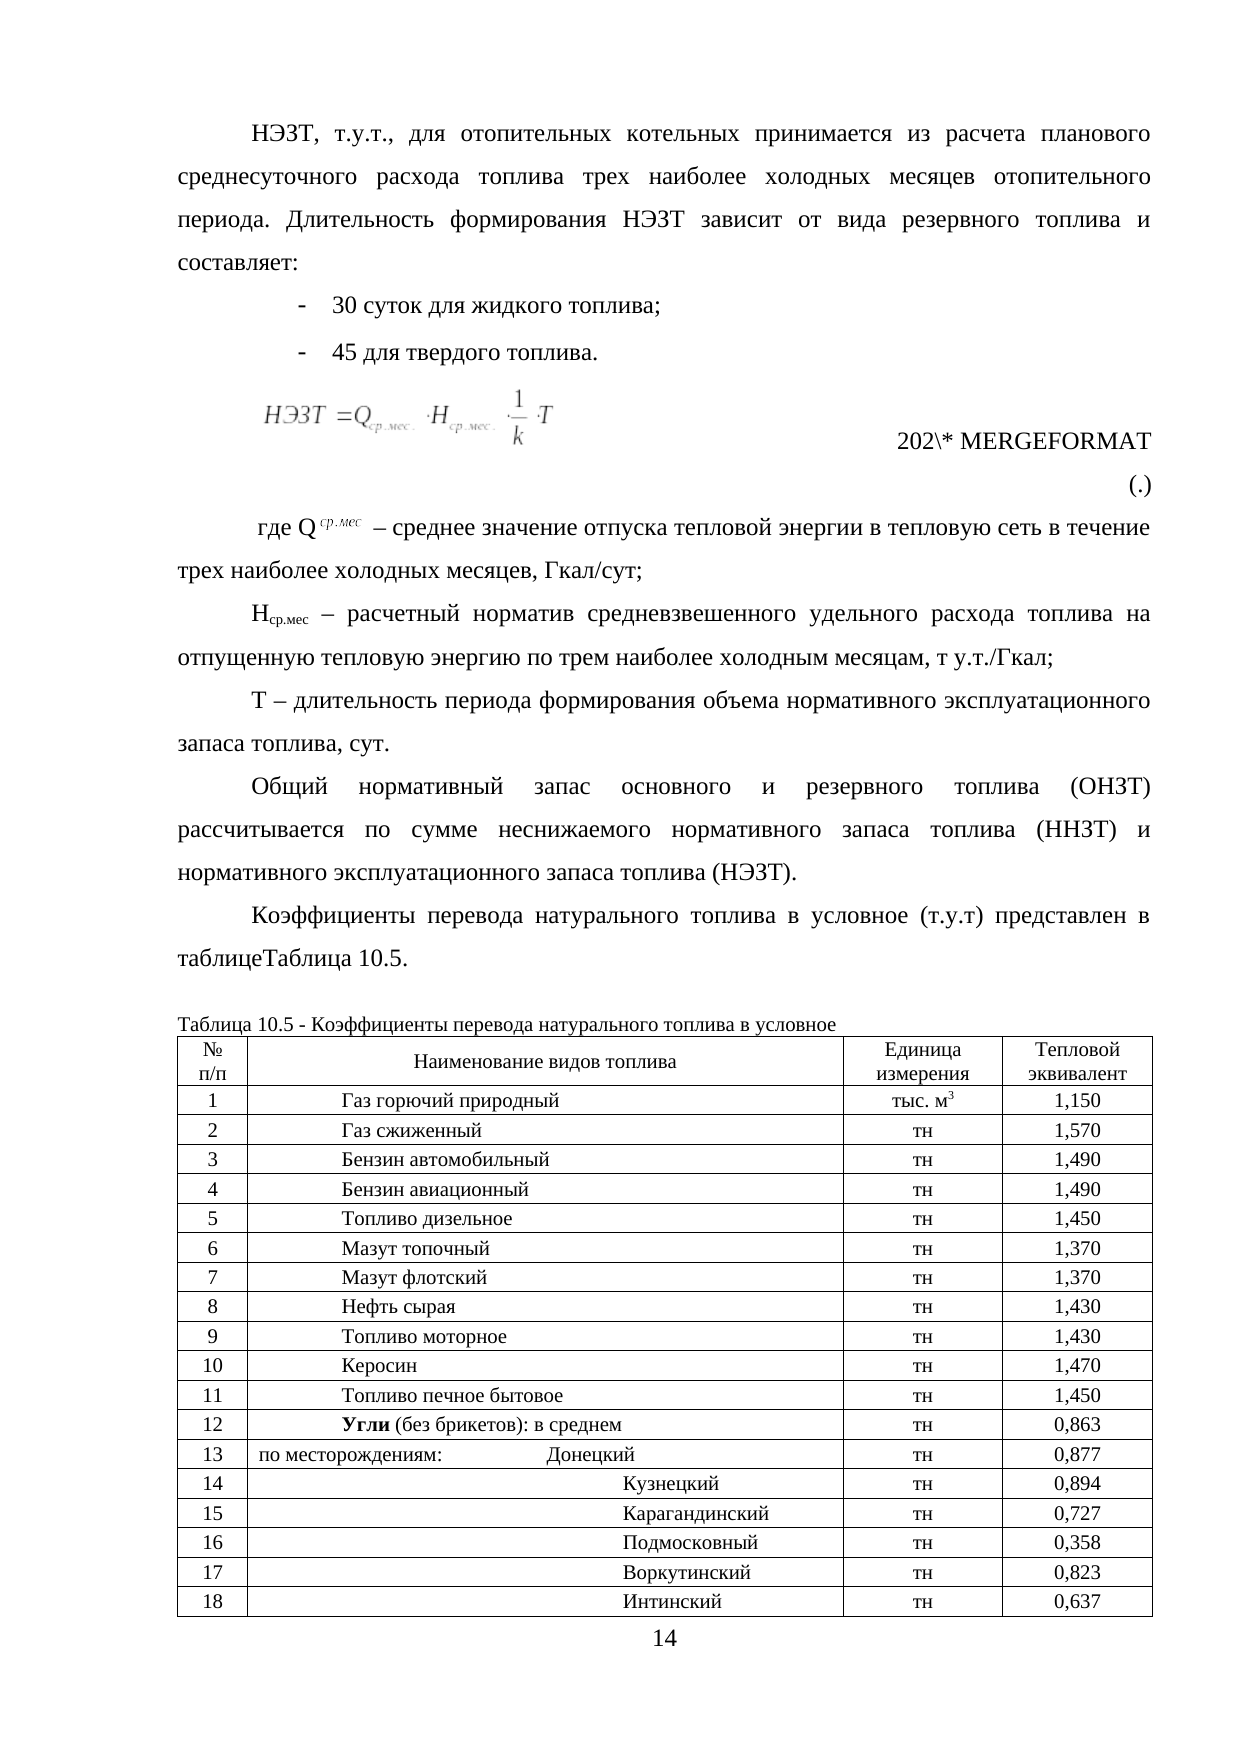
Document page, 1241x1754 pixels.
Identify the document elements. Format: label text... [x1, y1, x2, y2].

table_cell Нефть сырая [248, 1292, 843, 1321]
table_cell тн [844, 1145, 1002, 1173]
text Т – длительность периода формирования объема нормативного эксплуатационного запаса топлива, сут. [177, 685, 1152, 757]
table_cell по месторождениям: Донецкий [248, 1440, 843, 1468]
table_header Единица измерения [844, 1037, 1002, 1085]
table_cell Мазут флотский [248, 1263, 843, 1291]
table_cell 0,727 [1003, 1499, 1152, 1527]
table_cell 6 [178, 1233, 247, 1262]
table_cell 1,430 [1003, 1292, 1152, 1321]
list 45 для твердого топлива. [294, 337, 1152, 368]
table_cell 18 [178, 1587, 247, 1616]
table_cell 1,450 [1003, 1204, 1152, 1232]
table_cell 2 [178, 1115, 247, 1144]
table_cell Карагандинский [248, 1499, 843, 1527]
table_cell 0,358 [1003, 1528, 1152, 1557]
table_cell 1,370 [1003, 1233, 1152, 1262]
table_cell 1 [178, 1086, 247, 1114]
table_cell 11 [178, 1381, 247, 1409]
table_cell Мазут топочный [248, 1233, 843, 1262]
table_cell 7 [178, 1263, 247, 1291]
table_cell 1,150 [1003, 1086, 1152, 1114]
table_cell 1,370 [1003, 1263, 1152, 1291]
table_cell тн [844, 1233, 1002, 1262]
table_cell тн [844, 1440, 1002, 1468]
table_cell Интинский [248, 1587, 843, 1616]
table_cell 1,490 [1003, 1145, 1152, 1173]
list 30 суток для жидкого топлива; [294, 291, 1152, 321]
table_header Тепловой эквивалент [1003, 1037, 1152, 1085]
table_cell 8 [178, 1292, 247, 1321]
table_cell тн [844, 1263, 1002, 1291]
table_cell Газ сжиженный [248, 1115, 843, 1144]
table_cell тн [844, 1528, 1002, 1557]
table_cell Угли (без брикетов): в среднем [248, 1410, 843, 1439]
text Общий нормативный запас основного и резервного топлива (ОНЗТ) рассчитывается по сумме неснижаемого нормативного запаса топлива (ННЗТ) и нормативного эксплуатационного запаса топлива (НЭЗТ). [177, 771, 1152, 886]
table_cell 5 [178, 1204, 247, 1232]
table_cell тн [844, 1410, 1002, 1439]
table_cell тн [844, 1381, 1002, 1409]
table_cell 1,490 [1003, 1174, 1152, 1203]
table_cell 13 [178, 1440, 247, 1468]
text Таблица 10.5 - Коэффициенты перевода натурального топлива в условное [177, 1012, 1152, 1036]
table_cell Кузнецкий [248, 1469, 843, 1498]
table_cell 12 [178, 1410, 247, 1439]
table_cell Топливо печное бытовое [248, 1381, 843, 1409]
table_cell Бензин автомобильный [248, 1145, 843, 1173]
table_cell тн [844, 1174, 1002, 1203]
table_cell 1,470 [1003, 1351, 1152, 1380]
table_cell Керосин [248, 1351, 843, 1380]
table_header № п/п [178, 1037, 247, 1085]
table_cell 10 [178, 1351, 247, 1380]
table_cell 16 [178, 1528, 247, 1557]
table_cell тн [844, 1115, 1002, 1144]
table_cell тн [844, 1322, 1002, 1350]
table_cell тн [844, 1469, 1002, 1498]
table_cell тн [844, 1558, 1002, 1586]
table_cell 14 [178, 1469, 247, 1498]
table_header Наименование видов топлива [248, 1037, 843, 1085]
table_cell 0,894 [1003, 1469, 1152, 1498]
table_cell 0,637 [1003, 1587, 1152, 1616]
table_cell 1,450 [1003, 1381, 1152, 1409]
text Коэффициенты перевода натурального топлива в условное (т.у.т) представлен в таблицеТаблица 10.5. [177, 900, 1152, 972]
text где Q – среднее значение отпуска тепловой энергии в тепловую сеть в течение трех наиболее холодных месяцев, Гкал/сут; [177, 512, 1152, 584]
table_cell 0,823 [1003, 1558, 1152, 1586]
table_cell Бензин авиационный [248, 1174, 843, 1203]
text Нср.мес – расчетный норматив средневзвешенного удельного расхода топлива на отпущенную тепловую энергию по трем наиболее холодным месяцам, т у.т./Гкал; [177, 598, 1152, 670]
table_cell 0,877 [1003, 1440, 1152, 1468]
table_cell Газ горючий природный [248, 1086, 843, 1114]
table_cell Подмосковный [248, 1528, 843, 1557]
table_cell тыс. м3 [844, 1086, 1002, 1114]
text НЭЗТ, т.у.т., для отопительных котельных принимается из расчета планового среднесуточного расхода топлива трех наиболее холодных месяцев отопительного периода. Длительность формирования НЭЗТ зависит от вида резервного топлива и составляет: [177, 118, 1152, 276]
table_cell 3 [178, 1145, 247, 1173]
table_cell тн [844, 1587, 1002, 1616]
table_cell 4 [178, 1174, 247, 1203]
table_cell Топливо дизельное [248, 1204, 843, 1232]
table_cell тн [844, 1351, 1002, 1380]
table_cell 15 [178, 1499, 247, 1527]
table_cell Топливо моторное [248, 1322, 843, 1350]
table_cell тн [844, 1499, 1002, 1527]
table_cell 17 [178, 1558, 247, 1586]
table_cell тн [844, 1292, 1002, 1321]
table_cell 1,570 [1003, 1115, 1152, 1144]
table_cell 0,863 [1003, 1410, 1152, 1439]
table_cell 1,430 [1003, 1322, 1152, 1350]
table_cell Воркутинский [248, 1558, 843, 1586]
table_cell тн [844, 1204, 1002, 1232]
table_cell 9 [178, 1322, 247, 1350]
